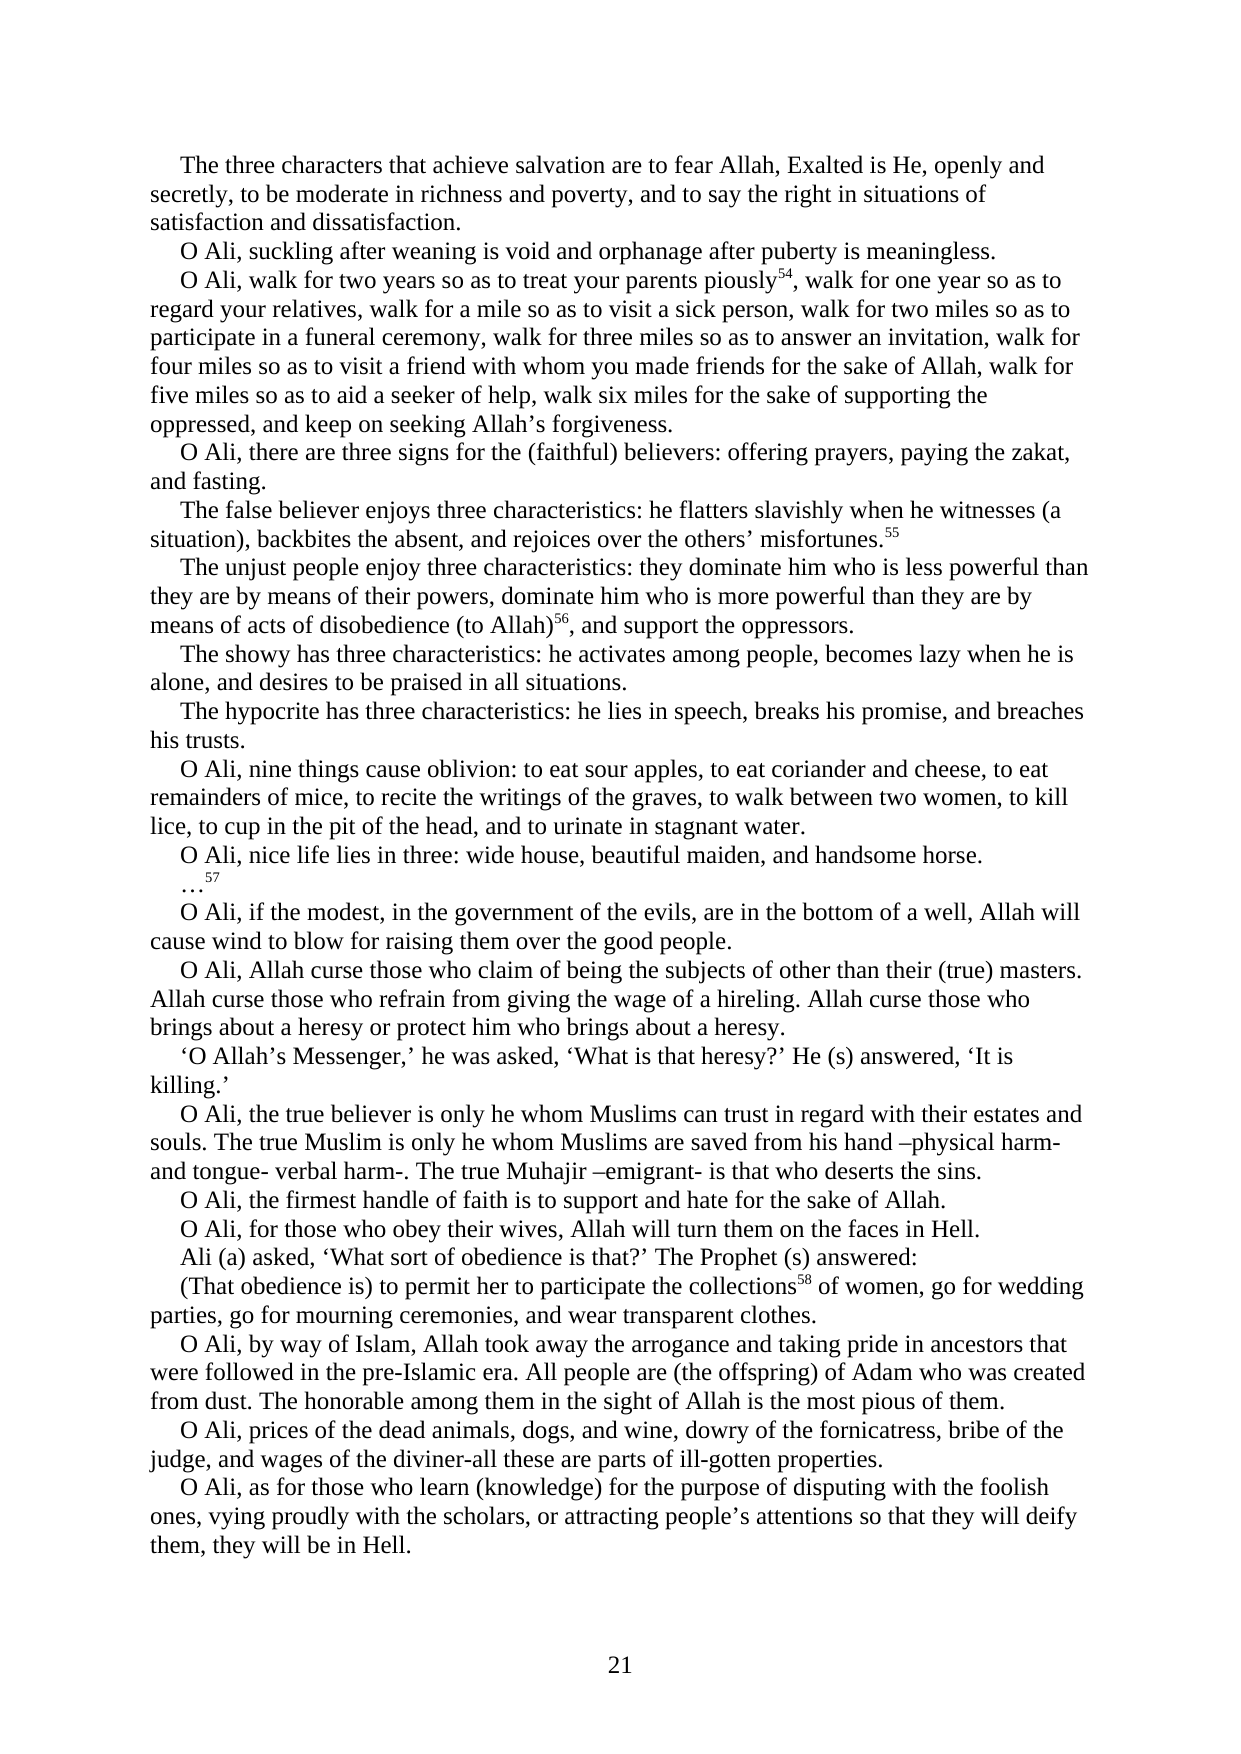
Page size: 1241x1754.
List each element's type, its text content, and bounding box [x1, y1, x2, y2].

text The showy has three characteristics: he activates among people, becomes lazy when he is alone, and desires to be praised in all situations. [150, 639, 1090, 696]
text The unjust people enjoy three characteristics: they dominate him who is less powerful than they are by means of their powers, dominate him who is more powerful than they are by means of acts of disobedience (to Allah), and support the oppressors. [150, 552, 1090, 639]
text O Ali, walk for two years so as to treat your parents piously, walk for one year so as to regard your relatives, walk for a mile so as to visit a sick person, walk for two miles so as to participate in a funeral ceremony, walk for three miles so as to answer an invitation, walk for four miles so as to visit a friend with whom you made friends for the sake of Allah, walk for five miles so as to aid a seeker of help, walk six miles for the sake of supporting the oppressed, and keep on seeking Allah’s forgiveness. [150, 265, 1090, 437]
text O Ali, nine things cause oblivion: to eat sour apples, to eat coriander and cheese, to eat remainders of mice, to recite the writings of the graves, to walk between two women, to kill lice, to cup in the pit of the head, and to urinate in stagnant water. [150, 754, 1090, 840]
text O Ali, prices of the dead animals, dogs, and wine, dowry of the fornicatress, bribe of the judge, and wages of the diviner-all these are parts of ill-gotten properties. [150, 1415, 1090, 1472]
text O Ali, the true believer is only he whom Muslims can trust in regard with their estates and souls. The true Muslim is only he whom Muslims are saved from his hand –physical harm- and tongue- verbal harm-. The true Muhajir –emigrant- is that who deserts the sins. [150, 1099, 1090, 1185]
text … [150, 869, 1090, 897]
text O Ali, for those who obey their wives, Allah will turn them on the faces in Hell. [150, 1214, 1090, 1242]
text O Ali, suckling after weaning is void and orphanage after puberty is meaningless. [150, 236, 1090, 265]
text The three characters that achieve salvation are to fear Allah, Exalted is He, openly and secretly, to be moderate in richness and poverty, and to say the right in situations of satisfaction and dissatisfaction. [150, 150, 1090, 236]
text O Ali, by way of Islam, Allah took away the arrogance and taking pride in ancestors that were followed in the pre-Islamic era. All people are (the offspring) of Adam who was created from dust. The honorable among them in the sight of Allah is the most pious of them. [150, 1329, 1090, 1415]
text O Ali, there are three signs for the (faithful) believers: offering prayers, paying the zakat, and fasting. [150, 437, 1090, 495]
text O Ali, if the modest, in the government of the evils, are in the bottom of a well, Allah will cause wind to blow for raising them over the good people. [150, 897, 1090, 955]
text ‘O Allah’s Messenger,’ he was asked, ‘What is that heresy?’ He (s) answered, ‘It is killing.’ [150, 1041, 1090, 1099]
text O Ali, nice life lies in three: wide house, beautiful maiden, and handsome horse. [150, 840, 1090, 869]
text Ali (a) asked, ‘What sort of obedience is that?’ The Prophet (s) answered: [150, 1242, 1090, 1271]
text The hypocrite has three characteristics: he lies in speech, breaks his promise, and breaches his trusts. [150, 696, 1090, 754]
text The false believer enjoys three characteristics: he flatters slavishly when he witnesses (a situation), backbites the absent, and rejoices over the others’ misfortunes. [150, 495, 1090, 552]
text O Ali, Allah curse those who claim of being the subjects of other than their (true) masters. Allah curse those who refrain from giving the wage of a hireling. Allah curse those who brings about a heresy or protect him who brings about a heresy. [150, 955, 1090, 1041]
text O Ali, the firmest handle of faith is to support and hate for the sake of Allah. [150, 1185, 1090, 1214]
text O Ali, as for those who learn (knowledge) for the purpose of disputing with the foolish ones, vying proudly with the scholars, or attracting people’s attentions so that they will deify them, they will be in Hell. [150, 1472, 1090, 1559]
text (That obedience is) to permit her to participate the collections of women, go for wedding parties, go for mourning ceremonies, and wear transparent clothes. [150, 1271, 1090, 1329]
